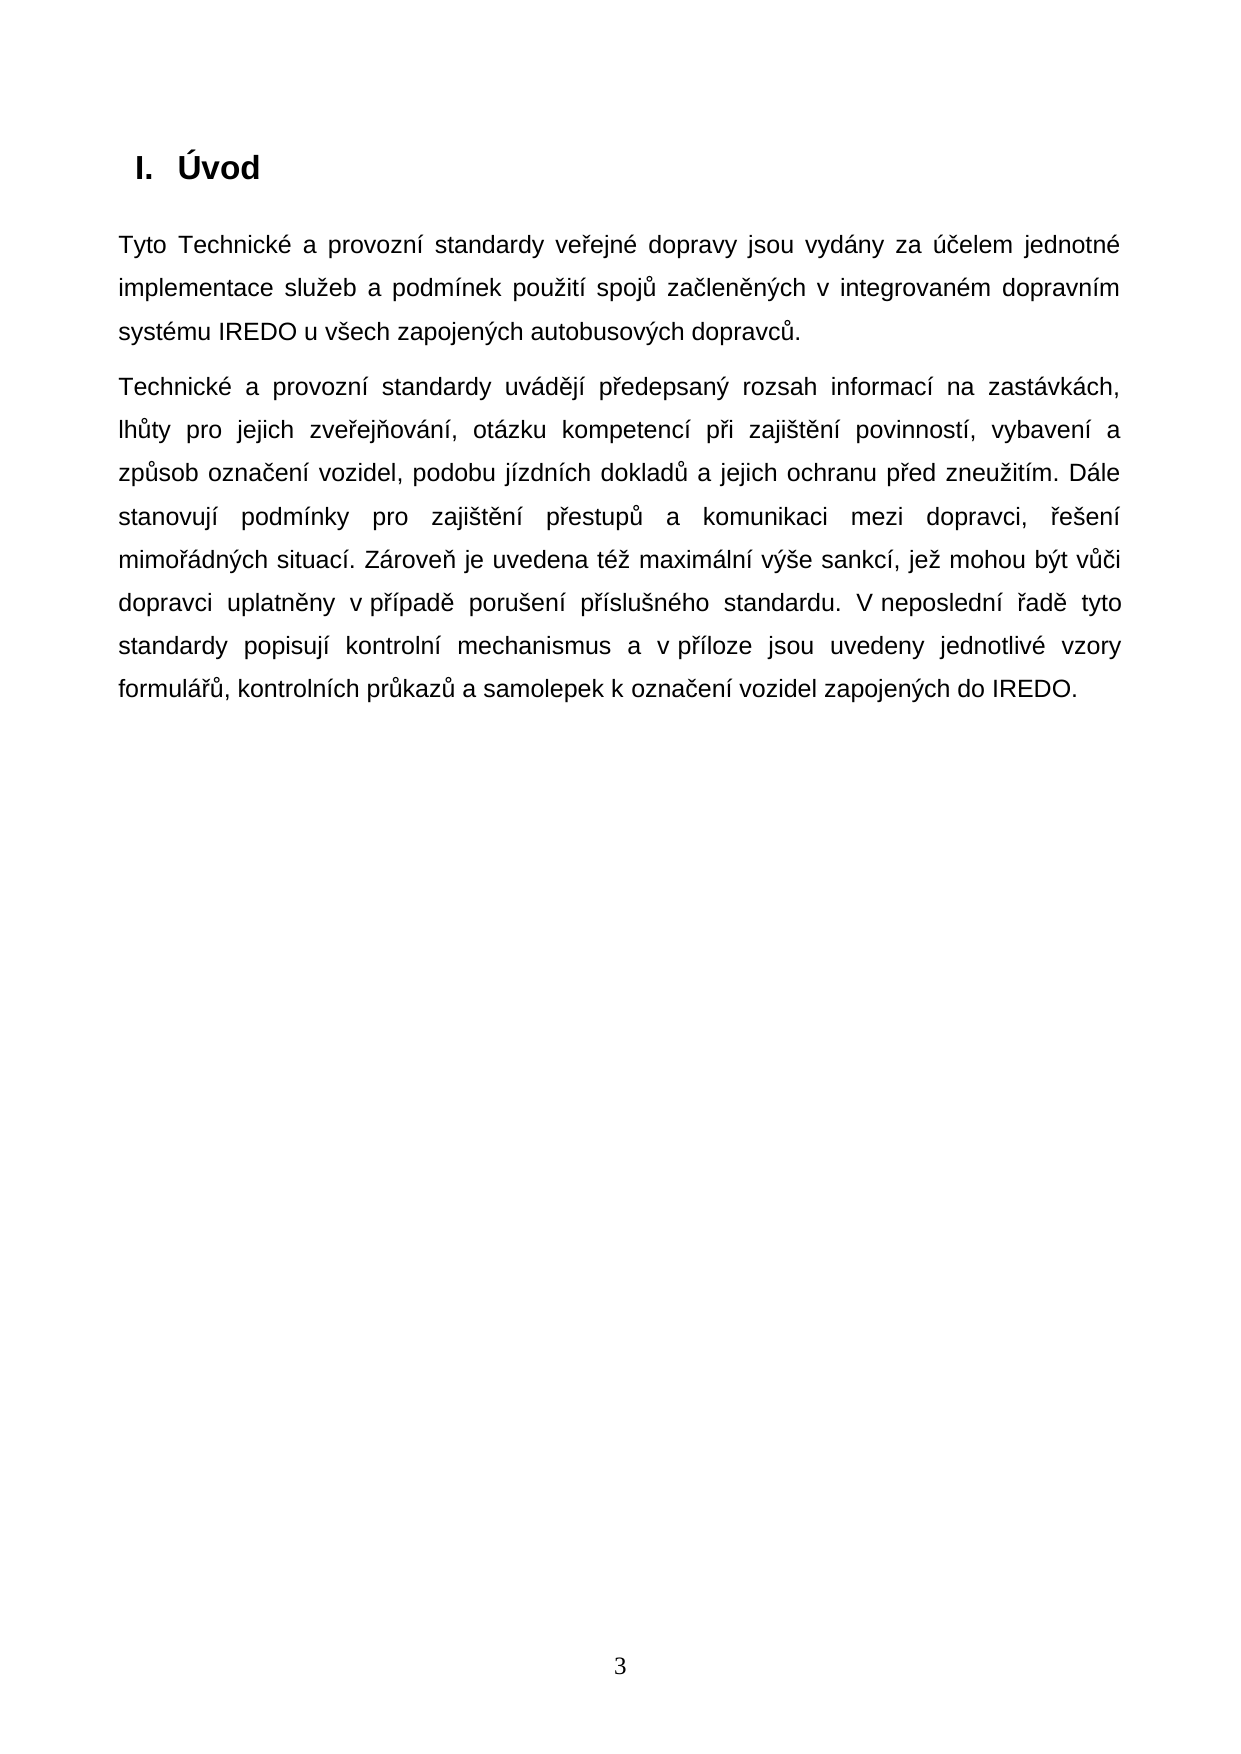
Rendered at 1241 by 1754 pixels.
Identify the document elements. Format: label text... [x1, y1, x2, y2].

subtitle Úvod [153, 148, 1122, 186]
text Tyto Technické a provozní standardy veřejné dopravy jsou vydány za účelem jednotné implementace služeb a podmínek použití spojů začleněných v integrovaném dopravním systému IREDO u všech zapojených autobusových dopravců. [118, 230, 1122, 345]
text Technické a provozní standardy uvádějí předepsaný rozsah informací na zastávkách, lhůty pro jejich zveřejňování, otázku kompetencí při zajištění povinností, vybavení a způsob označení vozidel, podobu jízdních dokladů a jejich ochranu před zneužitím. Dále stanovují podmínky pro zajištění přestupů a komunikaci mezi dopravci, řešení mimořádných situací. Zároveň je uvedena též maximální výše sankcí, jež mohou být vůči dopravci uplatněny v případě porušení příslušného standardu. V neposlední řadě tyto standardy popisují kontrolní mechanismus a v příloze jsou uvedeny jednotlivé vzory formulářů, kontrolních průkazů a samolepek k označení vozidel zapojených do IREDO. [118, 372, 1122, 703]
